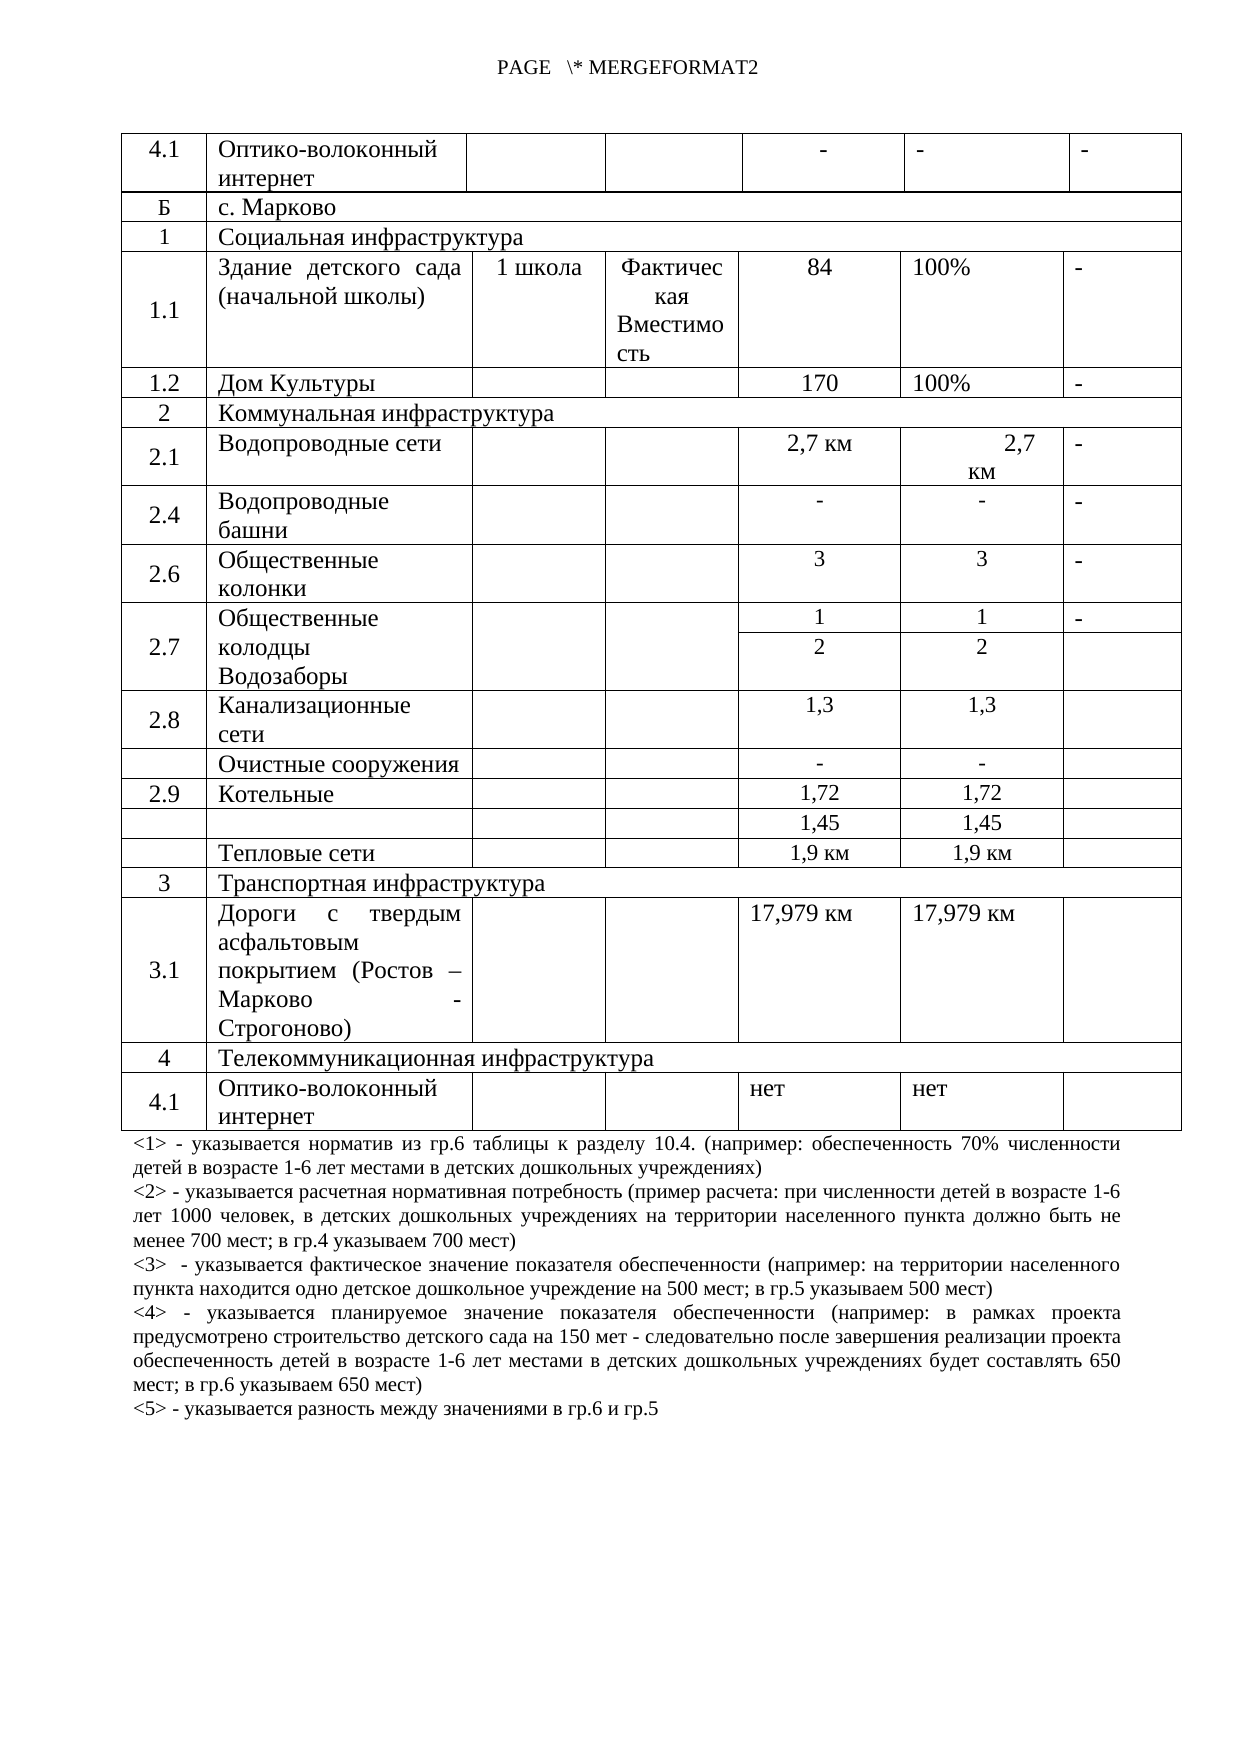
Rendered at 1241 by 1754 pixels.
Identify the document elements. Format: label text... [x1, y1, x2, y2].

table_cell [606, 749, 738, 778]
table_cell 3 [739, 545, 900, 602]
table_cell нет [901, 1073, 1063, 1130]
table_cell [1064, 809, 1181, 837]
table_cell 1 [739, 603, 900, 632]
table_cell 170 [739, 368, 900, 397]
table_cell [473, 486, 605, 544]
table_cell - [743, 134, 904, 191]
table_cell 17,979 км [901, 898, 1063, 1042]
table_cell Здание детского сада (начальной школы) [207, 252, 472, 367]
table_cell [473, 749, 605, 778]
table_cell [606, 1073, 738, 1130]
table_cell - [901, 749, 1063, 778]
table_cell Телекоммуникационная инфраструктура [207, 1043, 1181, 1072]
table_cell [473, 809, 605, 837]
table_cell Дом Культуры [207, 368, 472, 397]
text <3> - указывается фактическое значение показателя обеспеченности (например: на территории населенного пункта находится одно детское дошкольное учреждение на 500 мест; в гр.5 указываем 500 мест) [133, 1252, 1122, 1300]
table_cell Очистные сооружения [207, 749, 472, 778]
table_cell Общественные колонки [207, 545, 472, 602]
table_cell [1064, 691, 1181, 748]
table_cell 100% [901, 368, 1063, 397]
table_cell - [1064, 603, 1181, 632]
table_cell - [1064, 368, 1181, 397]
table_cell - [739, 486, 900, 544]
table_cell 1,3 [739, 691, 900, 748]
table_cell 2 [122, 398, 206, 427]
table_cell Дороги с твердым асфальтовым покрытием (Ростов – Марково - Строгоново) [207, 898, 472, 1042]
table_cell 1 школа [473, 252, 605, 367]
table_cell [1064, 1073, 1181, 1130]
table_cell [1064, 633, 1181, 689]
table_cell 2,7 км [739, 428, 900, 485]
table_cell [122, 749, 206, 778]
table_cell 1,72 [739, 779, 900, 808]
table_cell [606, 779, 738, 808]
table_cell [473, 691, 605, 748]
table_cell 2.8 [122, 691, 206, 748]
table_cell 2 [901, 633, 1063, 689]
table_cell 2 [739, 633, 900, 689]
table_cell [606, 691, 738, 748]
table_cell Транспортная инфраструктура [207, 868, 1181, 897]
table_cell с. Марково [207, 193, 1181, 221]
table_cell Оптико-волоконный интернет [207, 134, 466, 191]
table_cell Б [122, 193, 206, 221]
table_cell 1 [901, 603, 1063, 632]
table_cell - [901, 486, 1063, 544]
table_cell [1064, 839, 1181, 867]
table_cell [473, 1073, 605, 1130]
table_cell 1,9 км [739, 839, 900, 867]
table_cell - [905, 134, 1069, 191]
table_cell 4.1 [122, 1073, 206, 1130]
text <1> - указывается норматив из гр.6 таблицы к разделу 10.4. (например: обеспеченность 70% численности детей в возрасте 1-6 лет местами в детских дошкольных учреждениях) [133, 1131, 1122, 1179]
table_cell [473, 603, 605, 689]
table_cell 1,45 [901, 809, 1063, 837]
table_cell Фактическая Вместимость [606, 252, 738, 367]
table_cell 84 [739, 252, 900, 367]
table_cell Социальная инфраструктура [207, 222, 1181, 251]
table_cell 3.1 [122, 898, 206, 1042]
table_cell 17,979 км [739, 898, 900, 1042]
table_cell [606, 809, 738, 837]
table_cell 1,9 км [901, 839, 1063, 867]
table_cell Котельные [207, 779, 472, 808]
table_cell [473, 368, 605, 397]
table_cell 1,72 [901, 779, 1063, 808]
table_cell [606, 898, 738, 1042]
table_cell 4.1 [122, 134, 206, 191]
table_cell 2.4 [122, 486, 206, 544]
table_cell Оптико-волоконный интернет [207, 1073, 472, 1130]
table_cell [467, 134, 605, 191]
table_cell 3 [901, 545, 1063, 602]
table_cell - [739, 749, 900, 778]
table_cell - [1064, 545, 1181, 602]
table_cell 1,45 [739, 809, 900, 837]
table_cell [606, 839, 738, 867]
table_cell Водопроводные сети [207, 428, 472, 485]
text <5> - указывается разность между значениями в гр.6 и гр.5 [133, 1396, 1122, 1420]
table_cell 2.7 [122, 603, 206, 689]
table_cell нет [739, 1073, 900, 1130]
table_cell - [1064, 428, 1181, 485]
table_cell [606, 545, 738, 602]
table_cell [473, 779, 605, 808]
table_cell [473, 545, 605, 602]
table_cell [1064, 898, 1181, 1042]
table_cell [606, 368, 738, 397]
table_cell [606, 603, 738, 689]
table_cell 2.1 [122, 428, 206, 485]
table_cell [606, 486, 738, 544]
table_cell [473, 428, 605, 485]
table_cell Водопроводные башни [207, 486, 472, 544]
table_cell - [1064, 252, 1181, 367]
table_cell Тепловые сети [207, 839, 472, 867]
table_cell [1064, 779, 1181, 808]
table_cell 100% [901, 252, 1063, 367]
table_cell - [1064, 486, 1181, 544]
table_cell 2.6 [122, 545, 206, 602]
table_cell 4 [122, 1043, 206, 1072]
table_cell [122, 809, 206, 837]
table_cell [1064, 749, 1181, 778]
table_cell Канализационные сети [207, 691, 472, 748]
table_cell 1.2 [122, 368, 206, 397]
table_cell - [1070, 134, 1181, 191]
table_cell Коммунальная инфраструктура [207, 398, 1181, 427]
table_cell 3 [122, 868, 206, 897]
table_cell 1 [122, 222, 206, 251]
table_cell 1,3 [901, 691, 1063, 748]
table_cell 2.9 [122, 779, 206, 808]
text <4> - указывается планируемое значение показателя обеспеченности (например: в рамках проекта предусмотрено строительство детского сада на 150 мет - следовательно после завершения реализации проекта обеспеченность детей в возрасте 1-6 лет местами в детских дошкольных учреждениях будет составлять 650 мест; в гр.6 указываем 650 мест) [133, 1300, 1122, 1396]
table_cell [606, 134, 742, 191]
table_cell [207, 809, 472, 837]
table_cell [473, 898, 605, 1042]
table_cell 1.1 [122, 252, 206, 367]
table_cell [606, 428, 738, 485]
table_cell Общественные колодцы Водозаборы [207, 603, 472, 689]
text <2> - указывается расчетная нормативная потребность (пример расчета: при численности детей в возрасте 1-6 лет 1000 человек, в детских дошкольных учреждениях на территории населенного пункта должно быть не менее 700 мест; в гр.4 указываем 700 мест) [133, 1179, 1122, 1252]
table_cell [122, 839, 206, 867]
table_cell [473, 839, 605, 867]
